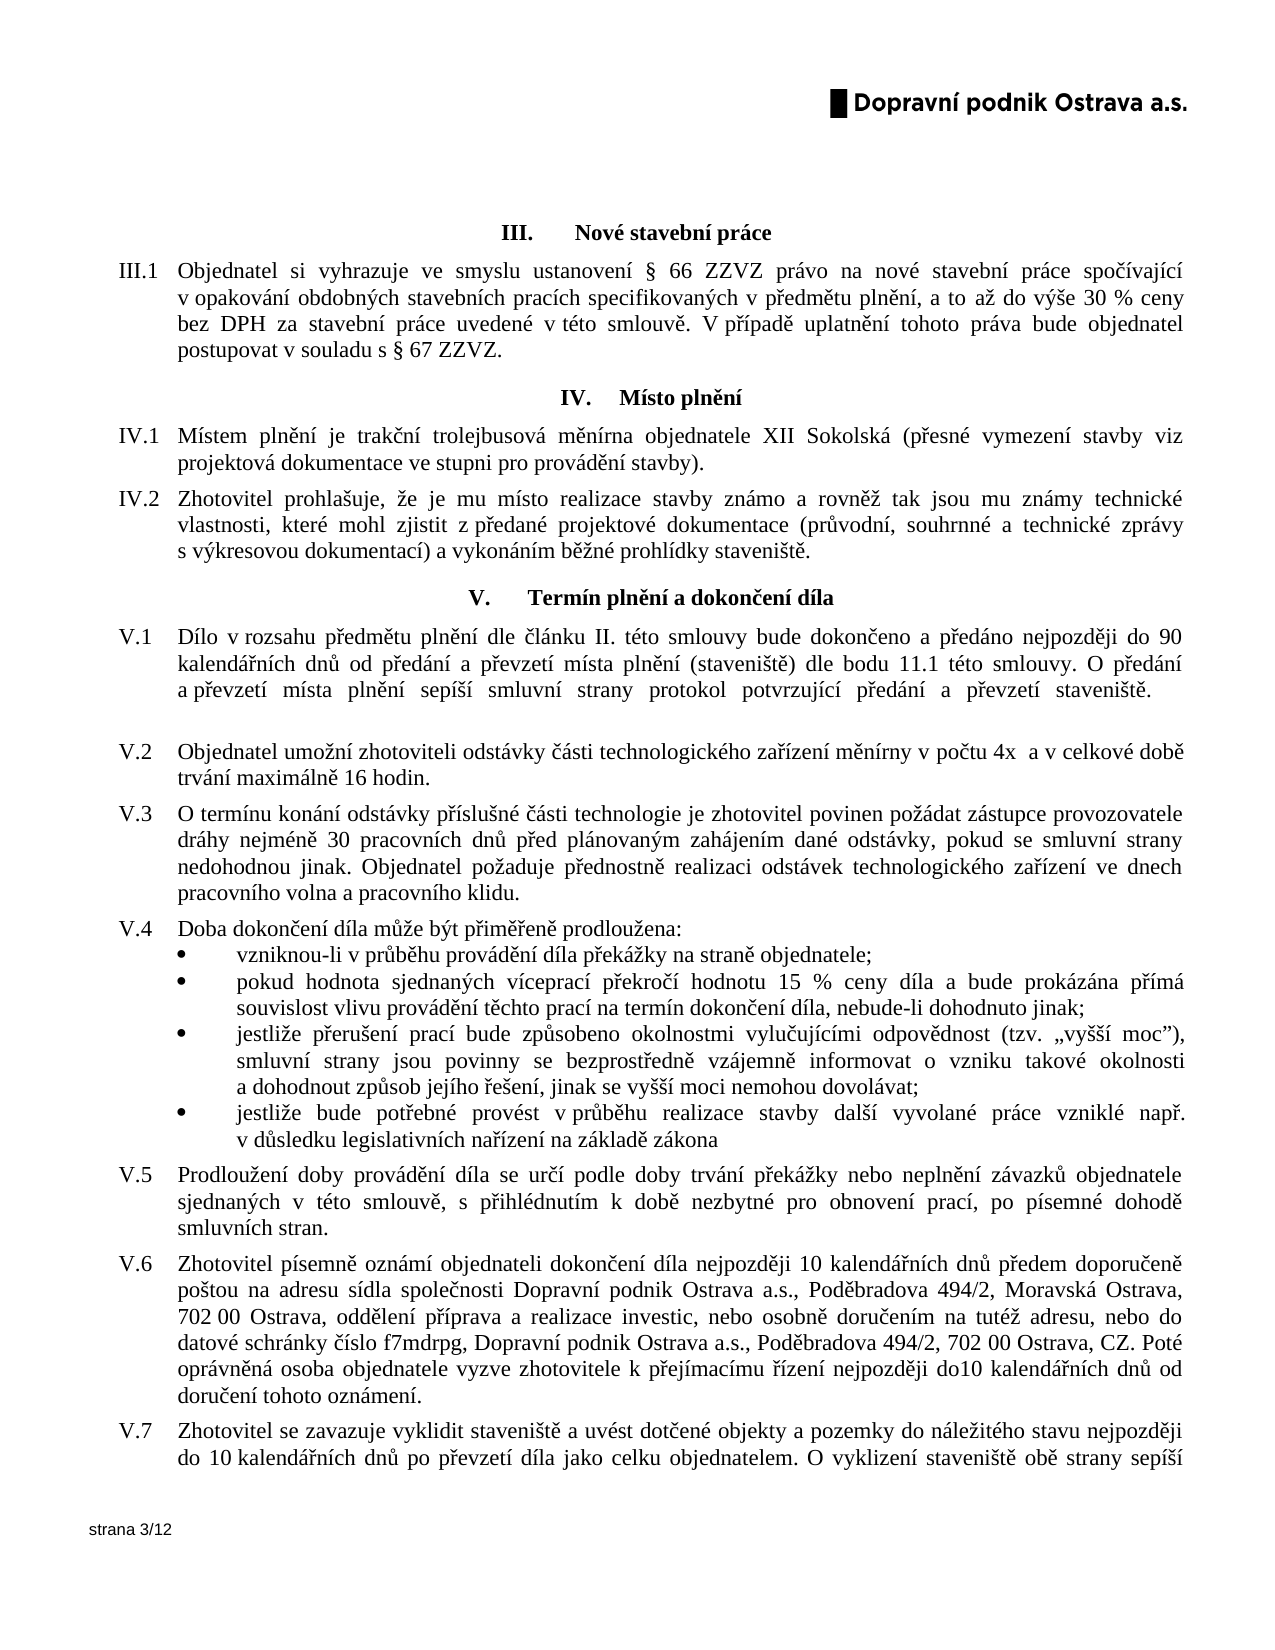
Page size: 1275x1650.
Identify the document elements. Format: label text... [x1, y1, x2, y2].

subtitle Místo plnění [118, 384, 1184, 410]
list O termínu konání odstávky příslušné části technologie je zhotovitel povinen požádat zástupce provozovatele dráhy nejméně 30 pracovních dnů před plánovaným zahájením dané odstávky, pokud se smluvní strany nedohodnou jinak. Objednatel požaduje přednostně realizaci odstávek technologického zařízení ve dnech pracovního volna a pracovního klidu. [118, 800, 1184, 906]
list Dílo v rozsahu předmětu plnění dle článku II. této smlouvy bude dokončeno a předáno nejpozději do 90 kalendářních dnů od předání a převzetí místa plnění (staveniště) dle bodu 11.1 této smlouvy. O předání a převzetí místa plnění sepíší smluvní strany protokol potvrzující předání a převzetí staveniště. [118, 623, 1184, 729]
text jestliže přerušení prací bude způsobeno okolnostmi vylučujícími odpovědnost (tzv. „vyšší moc”), smluvní strany jsou povinny se bezprostředně vzájemně informovat o vzniku takové okolnosti a dohodnout způsob jejího řešení, jinak se vyšší moci nemohou dovolávat; [177, 1020, 1186, 1099]
list Doba dokončení díla může být přiměřeně prodloužena: [118, 915, 1184, 941]
list Objednatel si vyhrazuje ve smyslu ustanovení § 66 ZZVZ právo na nové stavební práce spočívající v opakování obdobných stavebních pracích specifikovaných v předmětu plnění, a to až do výše 30 % ceny bez DPH za stavební práce uvedené v této smlouvě. V případě uplatnění tohoto práva bude objednatel postupovat v souladu s § 67 ZZVZ. [118, 257, 1184, 363]
picture [830, 89, 1187, 118]
list Prodloužení doby provádění díla se určí podle doby trvání překážky nebo neplnění závazků objednatele sjednaných v této smlouvě, s přihlédnutím k době nezbytné pro obnovení prací, po písemné dohodě smluvních stran. [118, 1162, 1184, 1241]
list Objednatel umožní zhotoviteli odstávky části technologického zařízení měnírny v počtu 4x a v celkové době trvání maximálně 16 hodin. [118, 738, 1184, 791]
text pokud hodnota sjednaných víceprací překročí hodnotu 15 % ceny díla a bude prokázána přímá souvislost vlivu provádění těchto prací na termín dokončení díla, nebude-li dohodnuto jinak; [177, 968, 1186, 1020]
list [118, 1417, 1184, 1470]
list Zhotovitel písemně oznámí objednateli dokončení díla nejpozději 10 kalendářních dnů předem doporučeně poštou na adresu sídla společnosti Dopravní podnik Ostrava a.s., Poděbradova 494/2, Moravská Ostrava, 702 00 Ostrava, oddělení příprava a realizace investic, nebo osobně doručením na tutéž adresu, nebo do datové schránky číslo f7mdrpg, Dopravní podnik Ostrava a.s., Poděbradova 494/2, 702 00 Ostrava, CZ. Poté oprávněná osoba objednatele vyzve zhotovitele k přejímacímu řízení nejpozději do10 kalendářních dnů od doručení tohoto oznámení. [118, 1250, 1184, 1408]
list Místem plnění je trakční trolejbusová měnírna objednatele XII Sokolská (přesné vymezení stavby viz projektová dokumentace ve stupni pro provádění stavby). [118, 422, 1184, 475]
text vzniknou-li v průběhu provádění díla překážky na straně objednatele; [177, 941, 1186, 968]
text jestliže bude potřebné provést v průběhu realizace stavby další vyvolané práce vzniklé např. v důsledku legislativních nařízení na základě zákona [177, 1099, 1186, 1152]
subtitle Termín plnění a dokončení díla [118, 584, 1184, 611]
list Zhotovitel prohlašuje, že je mu místo realizace stavby známo a rovněž tak jsou mu známy technické vlastnosti, které mohl zjistit z předané projektové dokumentace (průvodní, souhrnné a technické zprávy s výkresovou dokumentací) a vykonáním běžné prohlídky staveniště. [118, 484, 1184, 564]
subtitle Nové stavební práce [89, 218, 1184, 245]
